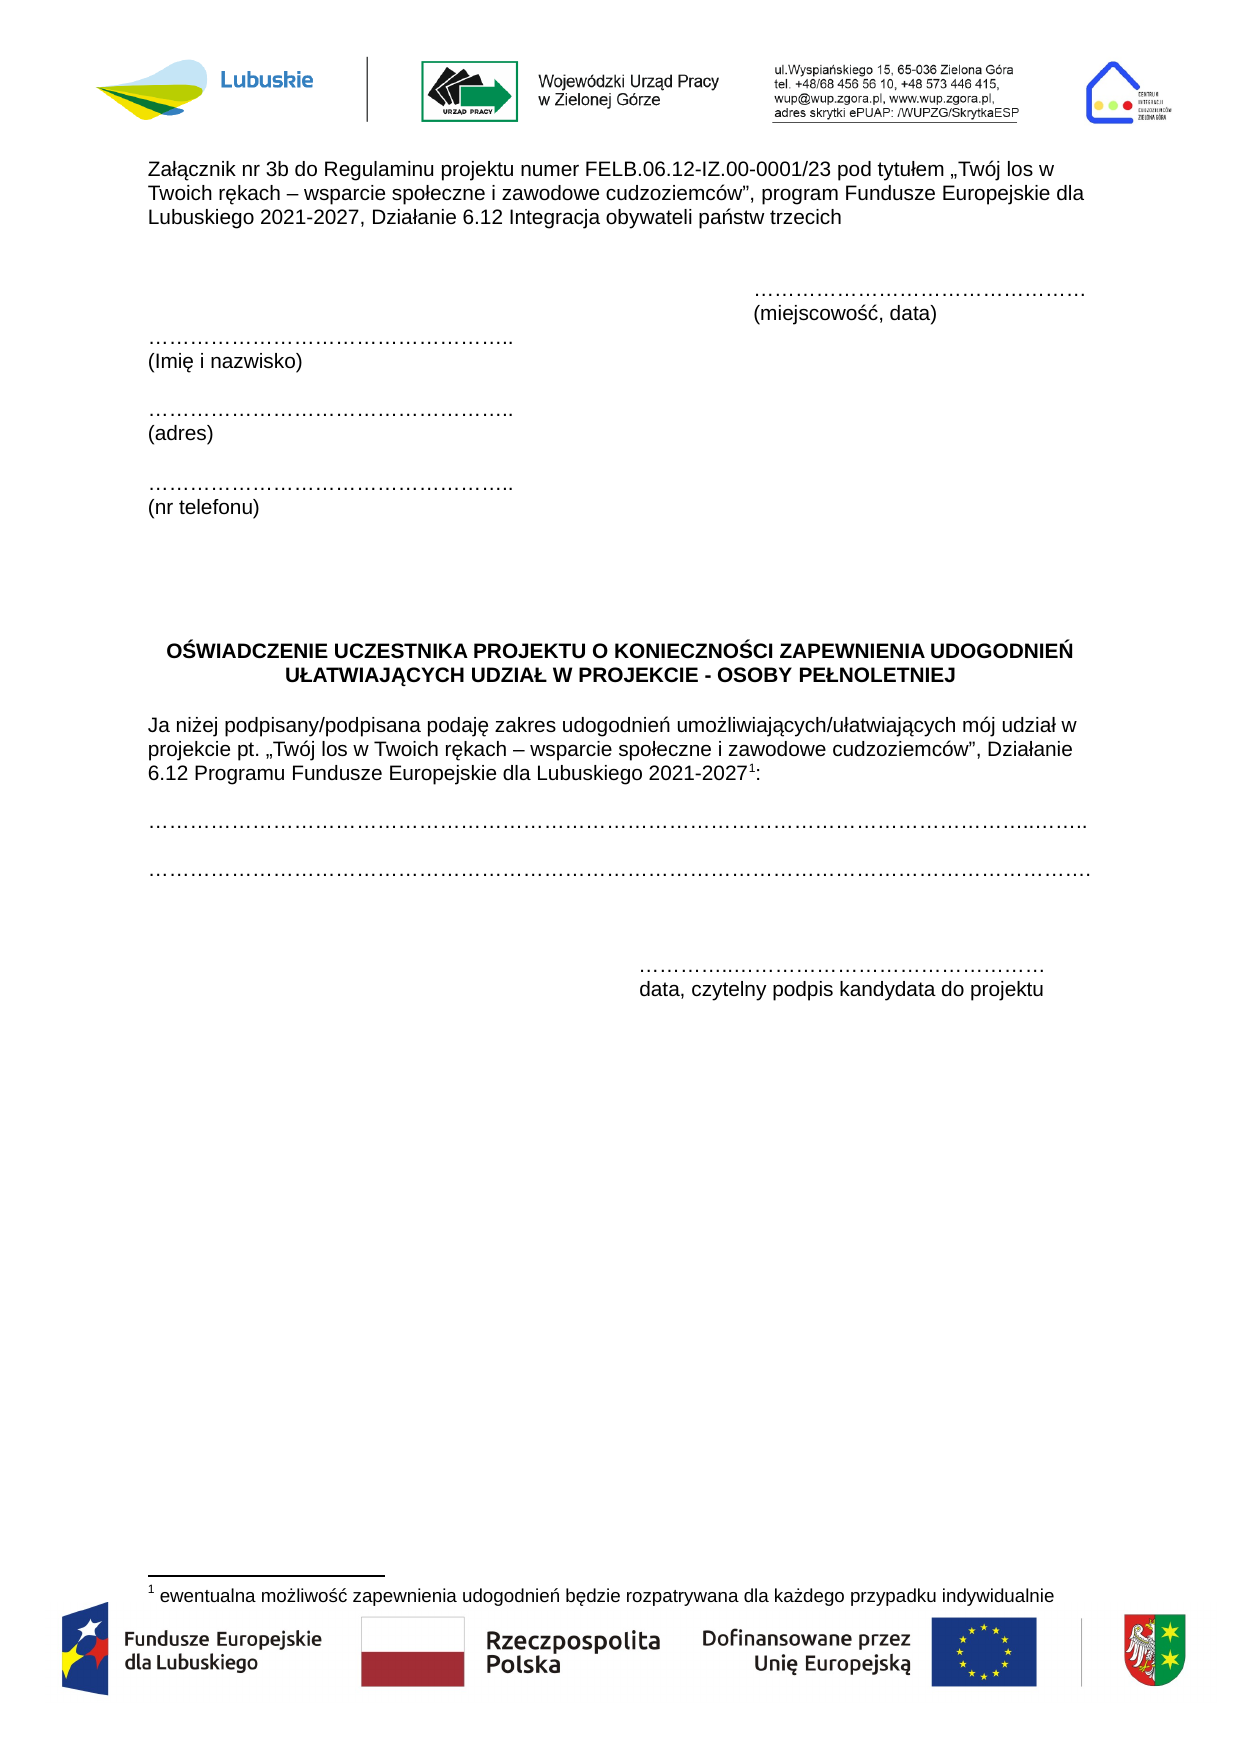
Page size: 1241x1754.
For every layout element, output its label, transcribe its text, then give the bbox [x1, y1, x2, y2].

text (Imię i nazwisko) [148, 349, 1093, 373]
text (nr telefonu) [148, 495, 1093, 519]
text …………………………………………….. [148, 325, 1093, 349]
text Ja niżej podpisany/podpisana podaję zakres udogodnień umożliwiających/ułatwiających mój udział w projekcie pt. „Twój los w Twoich rękach – wsparcie społeczne i zawodowe cudzoziemców”, Działanie 6.12 Programu Fundusze Europejskie dla Lubuskiego 2021-2027: [148, 713, 1093, 785]
text (miejscowość, data) [148, 301, 1093, 325]
text OŚWIADCZENIE UCZESTNIKA PROJEKTU O KONIECZNOŚCI ZAPEWNIENIA UDOGODNIEŃ UŁATWIAJĄCYCH UDZIAŁ W PROJEKCIE - OSOBY PEŁNOLETNIEJ [148, 639, 1093, 687]
text Załącznik nr 3b do Regulaminu projektu numer FELB.06.12-IZ.00-0001/23 pod tytułem „Twój los w Twoich rękach – wsparcie społeczne i zawodowe cudzoziemców”, program Fundusze Europejskie dla Lubuskiego 2021-2027, Działanie 6.12 Integracja obywateli państw trzecich [148, 158, 1093, 229]
text ………………………………………… [148, 277, 1093, 301]
text …………..……………………………………… [591, 953, 1093, 977]
text ………………………………………………………………………………………………………………..…….. [148, 809, 1093, 833]
text ………………………………………………………………………………………………………………………. [148, 857, 1093, 881]
text …………………………………………….. [148, 471, 1093, 495]
text (adres) [148, 421, 1093, 445]
picture [88, 29, 1197, 158]
picture [44, 1602, 1217, 1703]
text data, czytelny podpis kandydata do projektu [591, 977, 1093, 1001]
text …………………………………………….. [148, 397, 1093, 421]
